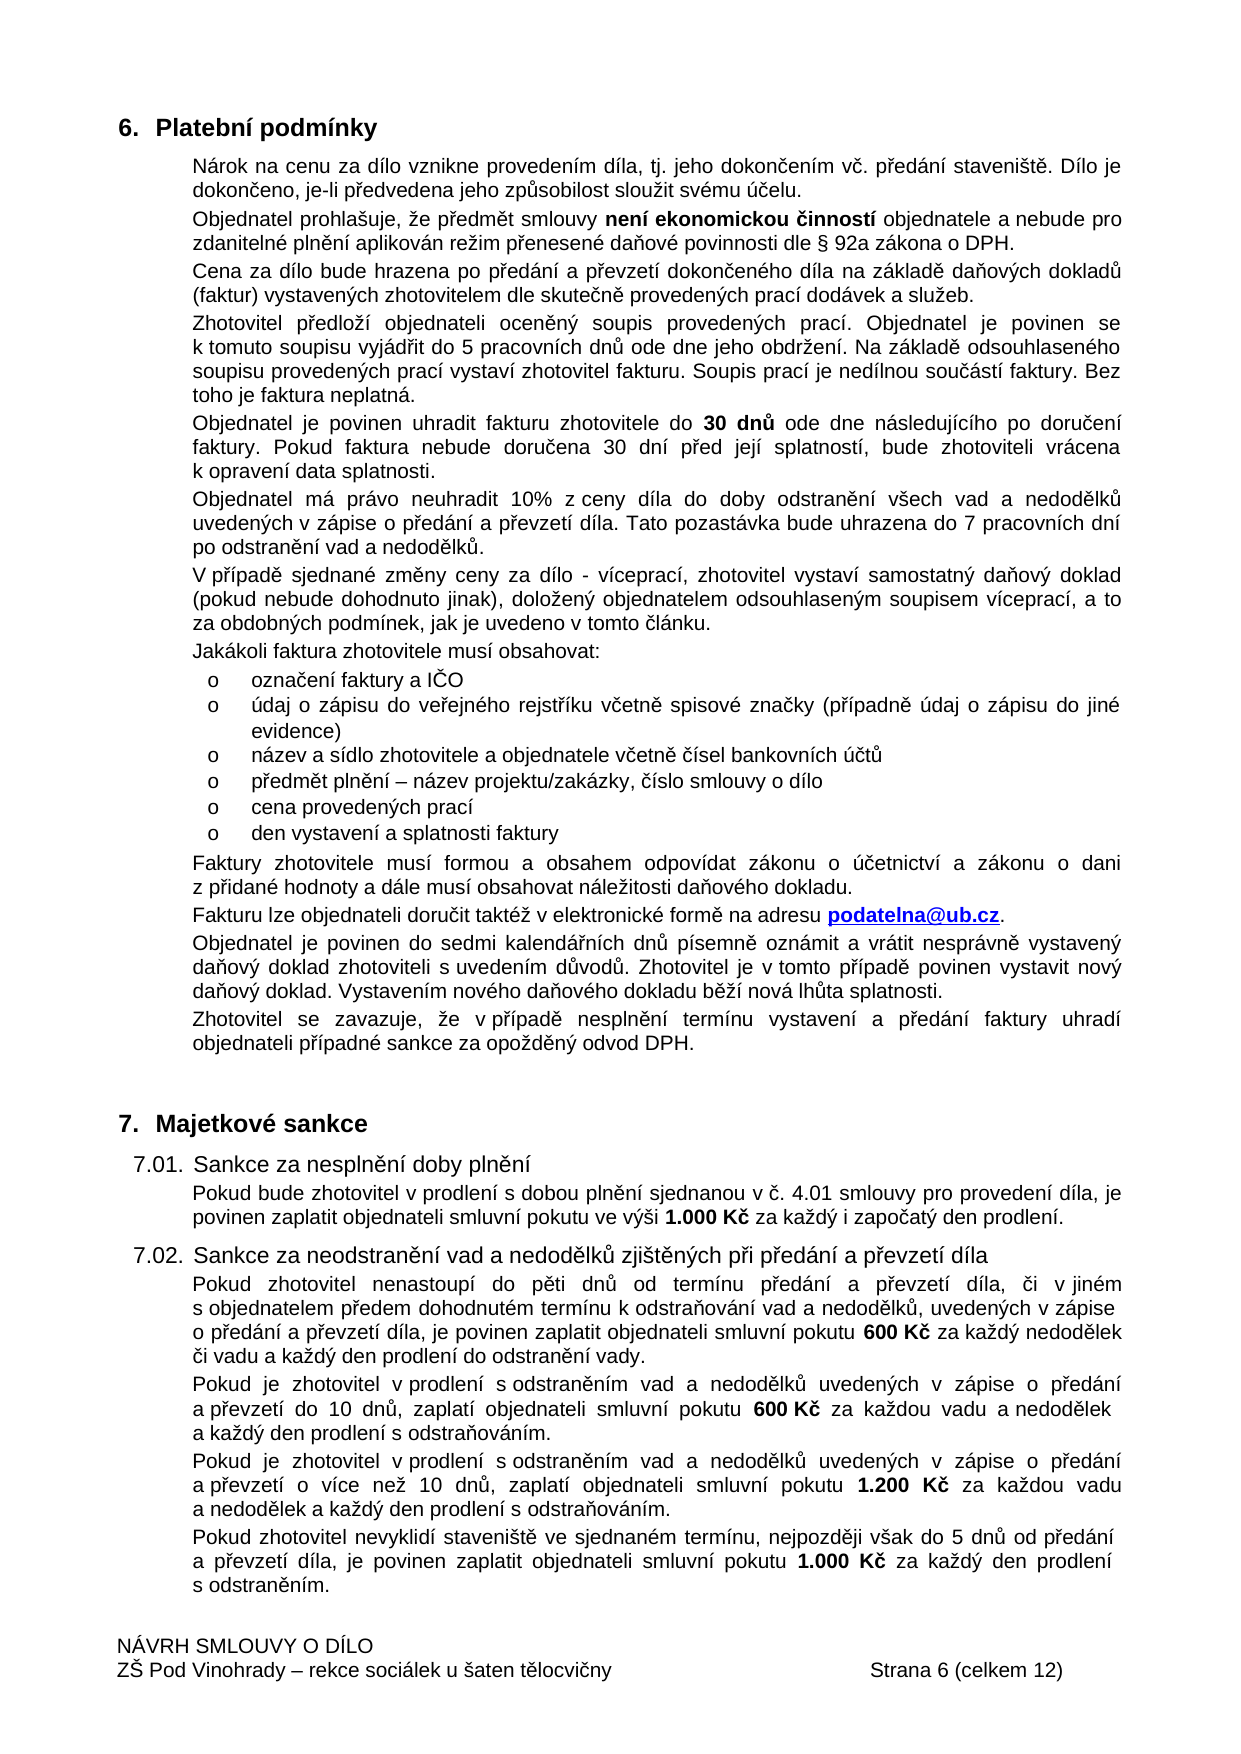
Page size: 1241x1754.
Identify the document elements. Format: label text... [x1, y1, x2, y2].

text cena provedených prací [207, 795, 1122, 821]
text údaj o zápisu do veřejného rejstříku včetně spisové značky (případně údaj o zápisu do jiné evidence) [207, 693, 1122, 743]
text Pokud zhotovitel nenastoupí do pěti dnů od termínu předání a převzetí díla, či v jiném s objednatelem předem dohodnutém termínu k odstraňování vad a nedodělků, uvedených v zápise o předání a převzetí díla, je povinen zaplatit objednateli smluvní pokutu 600 Kč za každý nedodělek či vadu a každý den prodlení do odstranění vady. [0, 1272, 1122, 1368]
text Objednatel je povinen uhradit fakturu zhotovitele do 30 dnů ode dne následujícího po doručení faktury. Pokud faktura nebude doručena 30 dní před její splatností, bude zhotoviteli vrácena k opravení data splatnosti. [0, 411, 1122, 483]
text Pokud bude zhotovitel v prodlení s dobou plnění sjednanou v č. 4.01 smlouvy pro provedení díla, je povinen zaplatit objednateli smluvní pokutu ve výši 1.000 Kč za každý i započatý den prodlení. [0, 1181, 1122, 1229]
text Objednatel je povinen do sedmi kalendářních dnů písemně oznámit a vrátit nesprávně vystavený daňový doklad zhotoviteli s uvedením důvodů. Zhotovitel je v tomto případě povinen vystavit nový daňový doklad. Vystavením nového daňového dokladu běží nová lhůta splatnosti. [0, 931, 1122, 1003]
text V případě sjednané změny ceny za dílo - víceprací, zhotovitel vystaví samostatný daňový doklad (pokud nebude dohodnuto jinak), doložený objednatelem odsouhlaseným soupisem víceprací, a to za obdobných podmínek, jak je uvedeno v tomto článku. [0, 563, 1122, 635]
text Pokud je zhotovitel v prodlení s odstraněním vad a nedodělků uvedených v zápise o předání a převzetí do 10 dnů, zaplatí objednateli smluvní pokutu 600 Kč za každou vadu a nedodělek a každý den prodlení s odstraňováním. [0, 1372, 1122, 1444]
text Pokud zhotovitel nevyklidí staveniště ve sjednaném termínu, nejpozději však do 5 dnů od předání a převzetí díla, je povinen zaplatit objednateli smluvní pokutu 1.000 Kč za každý den prodlení s odstraněním. [0, 1524, 1122, 1597]
text den vystavení a splatnosti faktury [207, 821, 1122, 846]
text Jakákoli faktura zhotovitele musí obsahovat: [0, 639, 1122, 663]
subtitle Sankce za nesplnění doby plnění [133, 1151, 1122, 1177]
text Zhotovitel se zavazuje, že v případě nesplnění termínu vystavení a předání faktury uhradí objednateli případné sankce za opožděný odvod DPH. [0, 1007, 1122, 1055]
text označení faktury a IČO [207, 667, 1122, 693]
subtitle Platební podmínky [118, 113, 1122, 142]
text Pokud je zhotovitel v prodlení s odstraněním vad a nedodělků uvedených v zápise o předání a převzetí o více než 10 dnů, zaplatí objednateli smluvní pokutu 1.200 Kč za každou vadu a nedodělek a každý den prodlení s odstraňováním. [0, 1448, 1122, 1520]
text Objednatel má právo neuhradit 10% z ceny díla do doby odstranění všech vad a nedodělků uvedených v zápise o předání a převzetí díla. Tato pozastávka bude uhrazena do 7 pracovních dní po odstranění vad a nedodělků. [0, 487, 1122, 559]
text Cena za dílo bude hrazena po předání a převzetí dokončeného díla na základě daňových dokladů (faktur) vystavených zhotovitelem dle skutečně provedených prací dodávek a služeb. [0, 258, 1122, 307]
text Faktury zhotovitele musí formou a obsahem odpovídat zákonu o účetnictví a zákonu o dani z přidané hodnoty a dále musí obsahovat náležitosti daňového dokladu. [0, 851, 1122, 899]
text Zhotovitel předloží objednateli oceněný soupis provedených prací. Objednatel je povinen se k tomuto soupisu vyjádřit do 5 pracovních dnů ode dne jeho obdržení. Na základě odsouhlaseného soupisu provedených prací vystaví zhotovitel fakturu. Soupis prací je nedílnou součástí faktury. Bez toho je faktura neplatná. [0, 311, 1122, 407]
subtitle Majetkové sankce [118, 1109, 1122, 1138]
text název a sídlo zhotovitele a objednatele včetně čísel bankovních účtů [207, 743, 1122, 769]
subtitle Sankce za neodstranění vad a nedodělků zjištěných při předání a převzetí díla [133, 1242, 1122, 1268]
text Objednatel prohlašuje, že předmět smlouvy není ekonomickou činností objednatele a nebude pro zdanitelné plnění aplikován režim přenesené daňové povinnosti dle § 92a zákona o DPH. [0, 206, 1122, 254]
text Fakturu lze objednateli doručit taktéž v elektronické formě na adresu podatelna@ub.cz. [0, 903, 1122, 927]
text předmět plnění – název projektu/zakázky, číslo smlouvy o dílo [207, 769, 1122, 795]
text Nárok na cenu za dílo vznikne provedením díla, tj. jeho dokončením vč. předání staveniště. Dílo je dokončeno, je-li předvedena jeho způsobilost sloužit svému účelu. [0, 154, 1122, 202]
